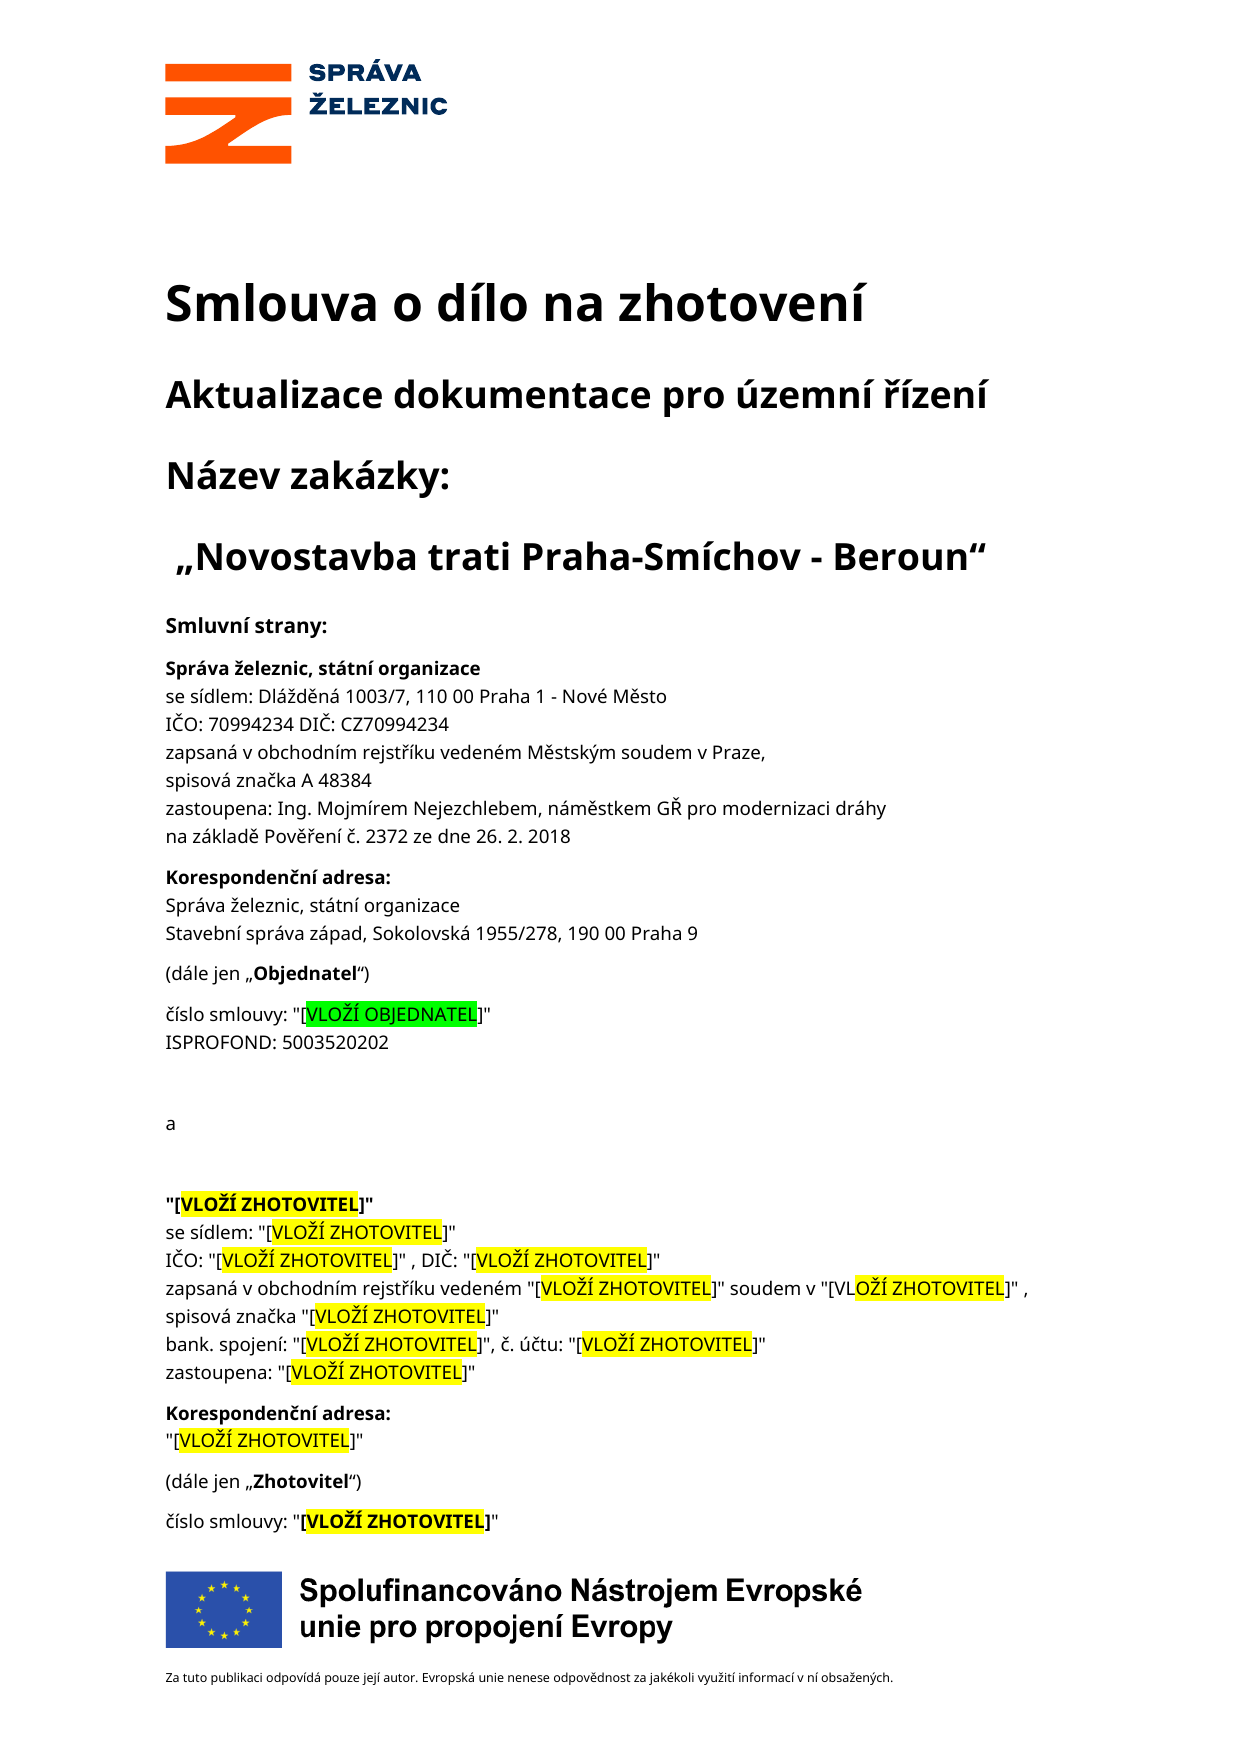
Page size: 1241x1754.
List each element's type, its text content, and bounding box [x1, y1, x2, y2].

text (dále jen „Objednatel“) [165, 961, 1075, 986]
text zastoupena: "[VLOŽÍ ZHOTOVITEL]" [165, 1359, 291, 1385]
text Stavební správa západ, Sokolovská 1955/278, 190 00 Praha 9 [165, 920, 1075, 946]
text se sídlem: "[VLOŽÍ ZHOTOVITEL]" [165, 1219, 272, 1245]
text "[VLOŽÍ ZHOTOVITEL]" [349, 1428, 1075, 1453]
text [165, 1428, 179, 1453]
text Název zakázky: [165, 449, 1075, 500]
text Korespondenční adresa: [165, 1400, 1075, 1425]
text spisová značka A 48384 [165, 767, 1075, 793]
text bank. spojení: "[VLOŽÍ ZHOTOVITEL]", č. účtu: "[VLOŽÍ ZHOTOVITEL]" [752, 1331, 1075, 1357]
text Aktualizace dokumentace pro územní řízení [165, 368, 1075, 419]
text zastoupena: Ing. Mojmírem Nejezchlebem, náměstkem GŘ pro modernizaci dráhy [165, 795, 1075, 821]
text Smlouva o dílo na zhotovení [165, 268, 1075, 336]
text spisová značka "[VLOŽÍ ZHOTOVITEL]" [485, 1303, 1075, 1329]
text Správa železnic, státní organizace [165, 892, 1075, 917]
text IČO: "[VLOŽÍ ZHOTOVITEL]" , DIČ: "[VLOŽÍ ZHOTOVITEL]" [647, 1247, 1075, 1273]
text zastoupena: "[VLOŽÍ ZHOTOVITEL]" [462, 1359, 1075, 1385]
text IČO: 70994234 DIČ: CZ70994234 [165, 711, 1075, 737]
text a [165, 1110, 1075, 1136]
text Korespondenční adresa: [165, 864, 1075, 889]
text číslo smlouvy: "[VLOŽÍ ZHOTOVITEL]" [484, 1509, 1075, 1534]
text Správa železnic, státní organizace [165, 655, 1075, 681]
text ISPROFOND: 5003520202 [165, 1029, 1075, 1054]
picture [165, 1571, 865, 1648]
text na základě Pověření č. 2372 ze dne 26. 2. 2018 [165, 823, 1075, 849]
text číslo smlouvy: "[VLOŽÍ OBJEDNATEL]" [165, 1001, 306, 1027]
text spisová značka "[VLOŽÍ ZHOTOVITEL]" [165, 1303, 315, 1329]
text "[VLOŽÍ ZHOTOVITEL]" [358, 1191, 1075, 1217]
text Smluvní strany: [165, 612, 1075, 640]
text se sídlem: "[VLOŽÍ ZHOTOVITEL]" [442, 1219, 1075, 1245]
text zapsaná v obchodním rejstříku vedeném Městským soudem v Praze, [165, 739, 1075, 765]
text zapsaná v obchodním rejstříku vedeném "[VLOŽÍ ZHOTOVITEL]" soudem v "[VLOŽÍ ZHOTOVITEL]" , [165, 1275, 541, 1301]
text se sídlem: Dlážděná 1003/7, 110 00 Praha 1 - Nové Město [165, 683, 1075, 709]
text číslo smlouvy: "[VLOŽÍ OBJEDNATEL]" [477, 1001, 1075, 1027]
text číslo smlouvy: "[VLOŽÍ ZHOTOVITEL]" [165, 1509, 306, 1534]
text (dále jen „Zhotovitel“) [165, 1468, 1075, 1494]
